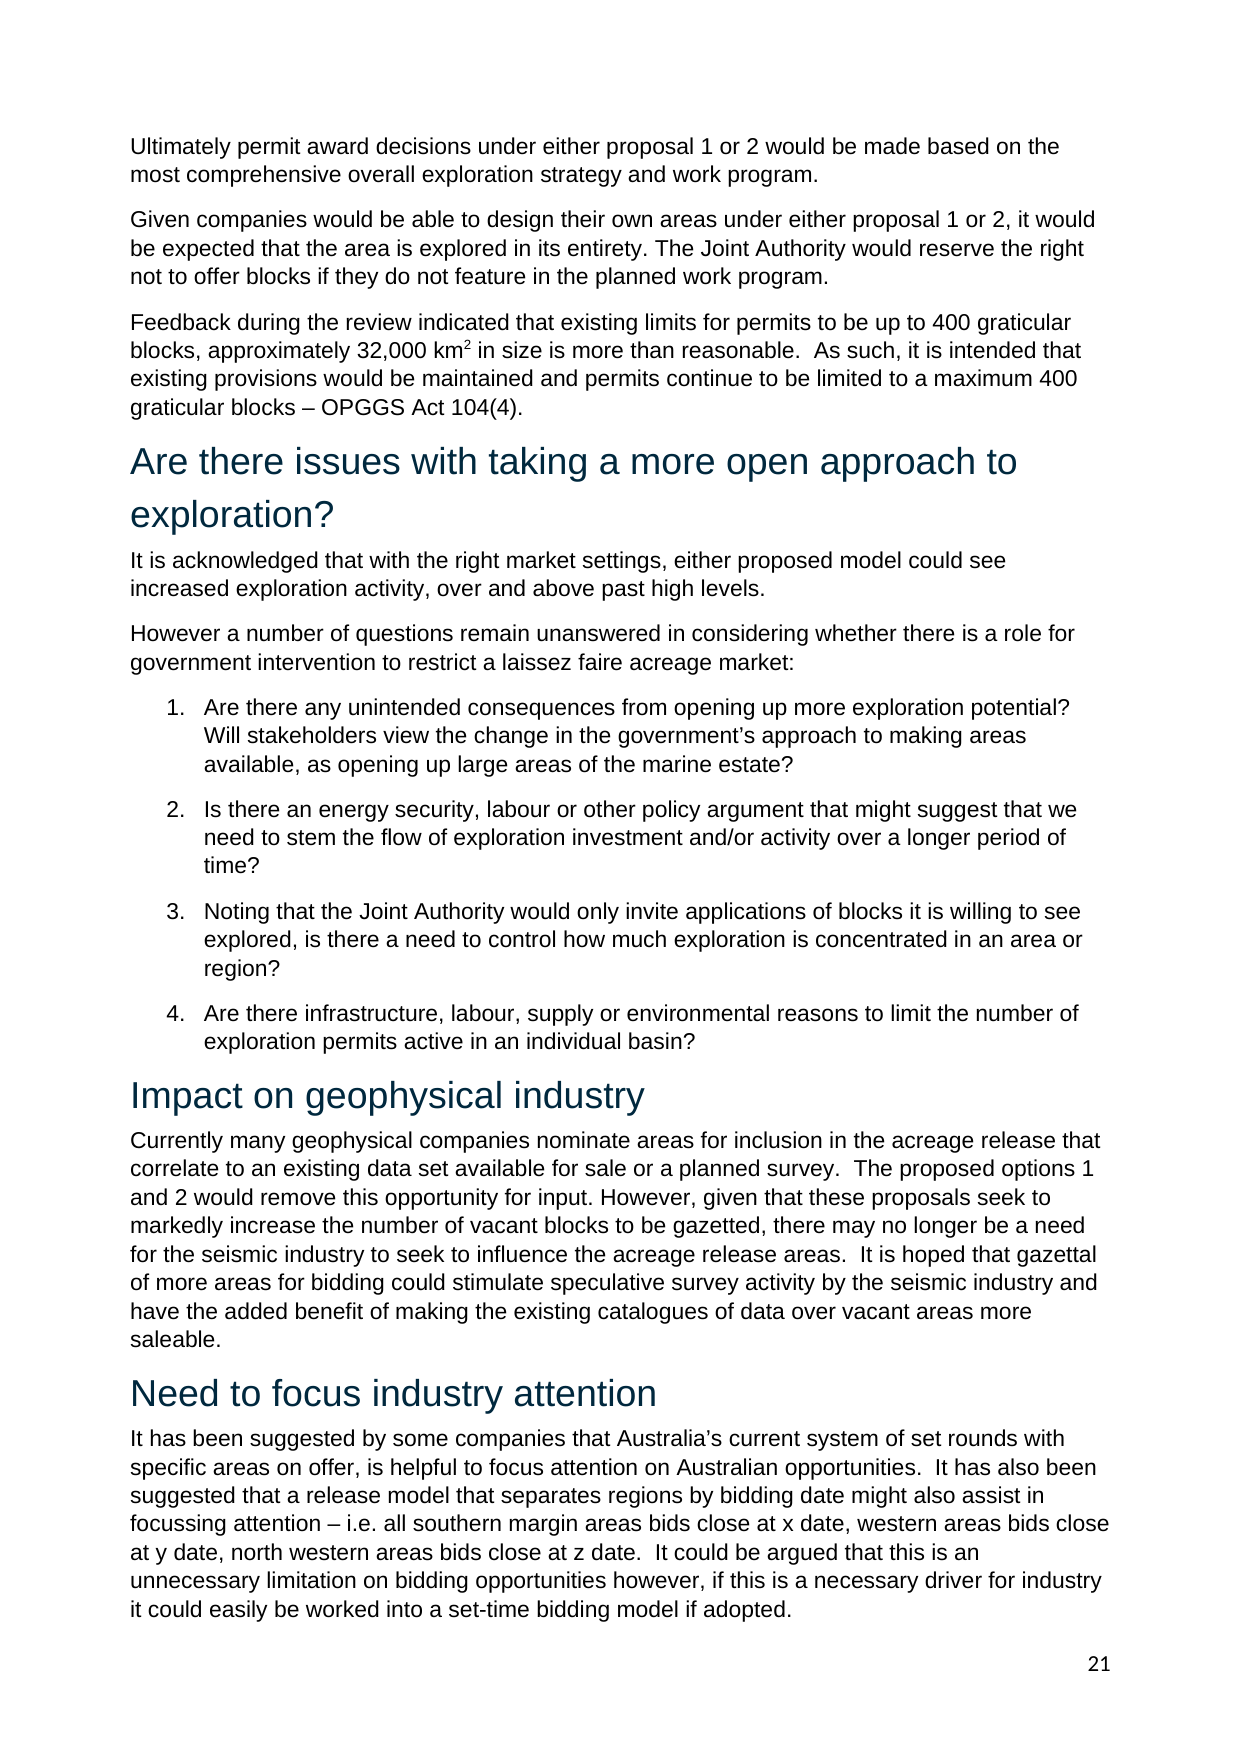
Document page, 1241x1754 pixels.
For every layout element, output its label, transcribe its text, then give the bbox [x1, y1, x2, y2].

text Given companies would be able to design their own areas under either proposal 1 or 2, it would be expected that the area is explored in its entirety. The Joint Authority would reserve the right not to offer blocks if they do not feature in the planned work program. [130, 206, 1110, 290]
text However a number of questions remain unanswered in considering whether there is a role for government intervention to restrict a laissez faire acreage market: [130, 620, 1110, 675]
text It is acknowledged that with the right market settings, either proposed model could see increased exploration activity, over and above past high levels. [130, 547, 1110, 601]
list Noting that the Joint Authority would only invite applications of blocks it is willing to see explored, is there a need to control how much exploration is concentrated in an area or region? [166, 898, 1110, 981]
list Is there an energy security, labour or other policy argument that might suggest that we need to stem the flow of exploration investment and/or activity over a longer period of time? [166, 796, 1110, 879]
text Are there issues with taking a more open approach to exploration? [130, 439, 1110, 536]
text Impact on geophysical industry [130, 1073, 1110, 1116]
text Need to focus industry attention [130, 1371, 1110, 1414]
text Ultimately permit award decisions under either proposal 1 or 2 would be made based on the most comprehensive overall exploration strategy and work program. [130, 133, 1110, 188]
list Are there any unintended consequences from opening up more exploration potential? Will stakeholders view the change in the government’s approach to making areas available, as opening up large areas of the marine estate? [166, 694, 1110, 777]
text Currently many geophysical companies nominate areas for inclusion in the acreage release that correlate to an existing data set available for sale or a planned survey. The proposed options 1 and 2 would remove this opportunity for input. However, given that these proposals seek to markedly increase the number of vacant blocks to be gazetted, there may no longer be a need for the seismic industry to seek to influence the acreage release areas. It is hoped that gazettal of more areas for bidding could stimulate speculative survey activity by the seismic industry and have the added benefit of making the existing catalogues of data over vacant areas more saleable. [130, 1127, 1110, 1352]
text Feedback during the review indicated that existing limits for permits to be up to 400 graticular blocks, approximately 32,000 km2 in size is more than reasonable. As such, it is intended that existing provisions would be maintained and permits continue to be limited to a maximum 400 graticular blocks – OPGGS Act 104(4). [130, 308, 1110, 420]
text It has been suggested by some companies that Australia’s current system of set rounds with specific areas on offer, is helpful to focus attention on Australian opportunities. It has also been suggested that a release model that separates regions by bidding date might also assist in focussing attention – i.e. all southern margin areas bids close at x date, western areas bids close at y date, north western areas bids close at z date. It could be argued that this is an unnecessary limitation on bidding opportunities however, if this is a necessary driver for industry it could easily be worked into a set-time bidding model if adopted. [130, 1425, 1110, 1622]
list Are there infrastructure, labour, supply or environmental reasons to limit the number of exploration permits active in an individual basin? [166, 999, 1110, 1054]
